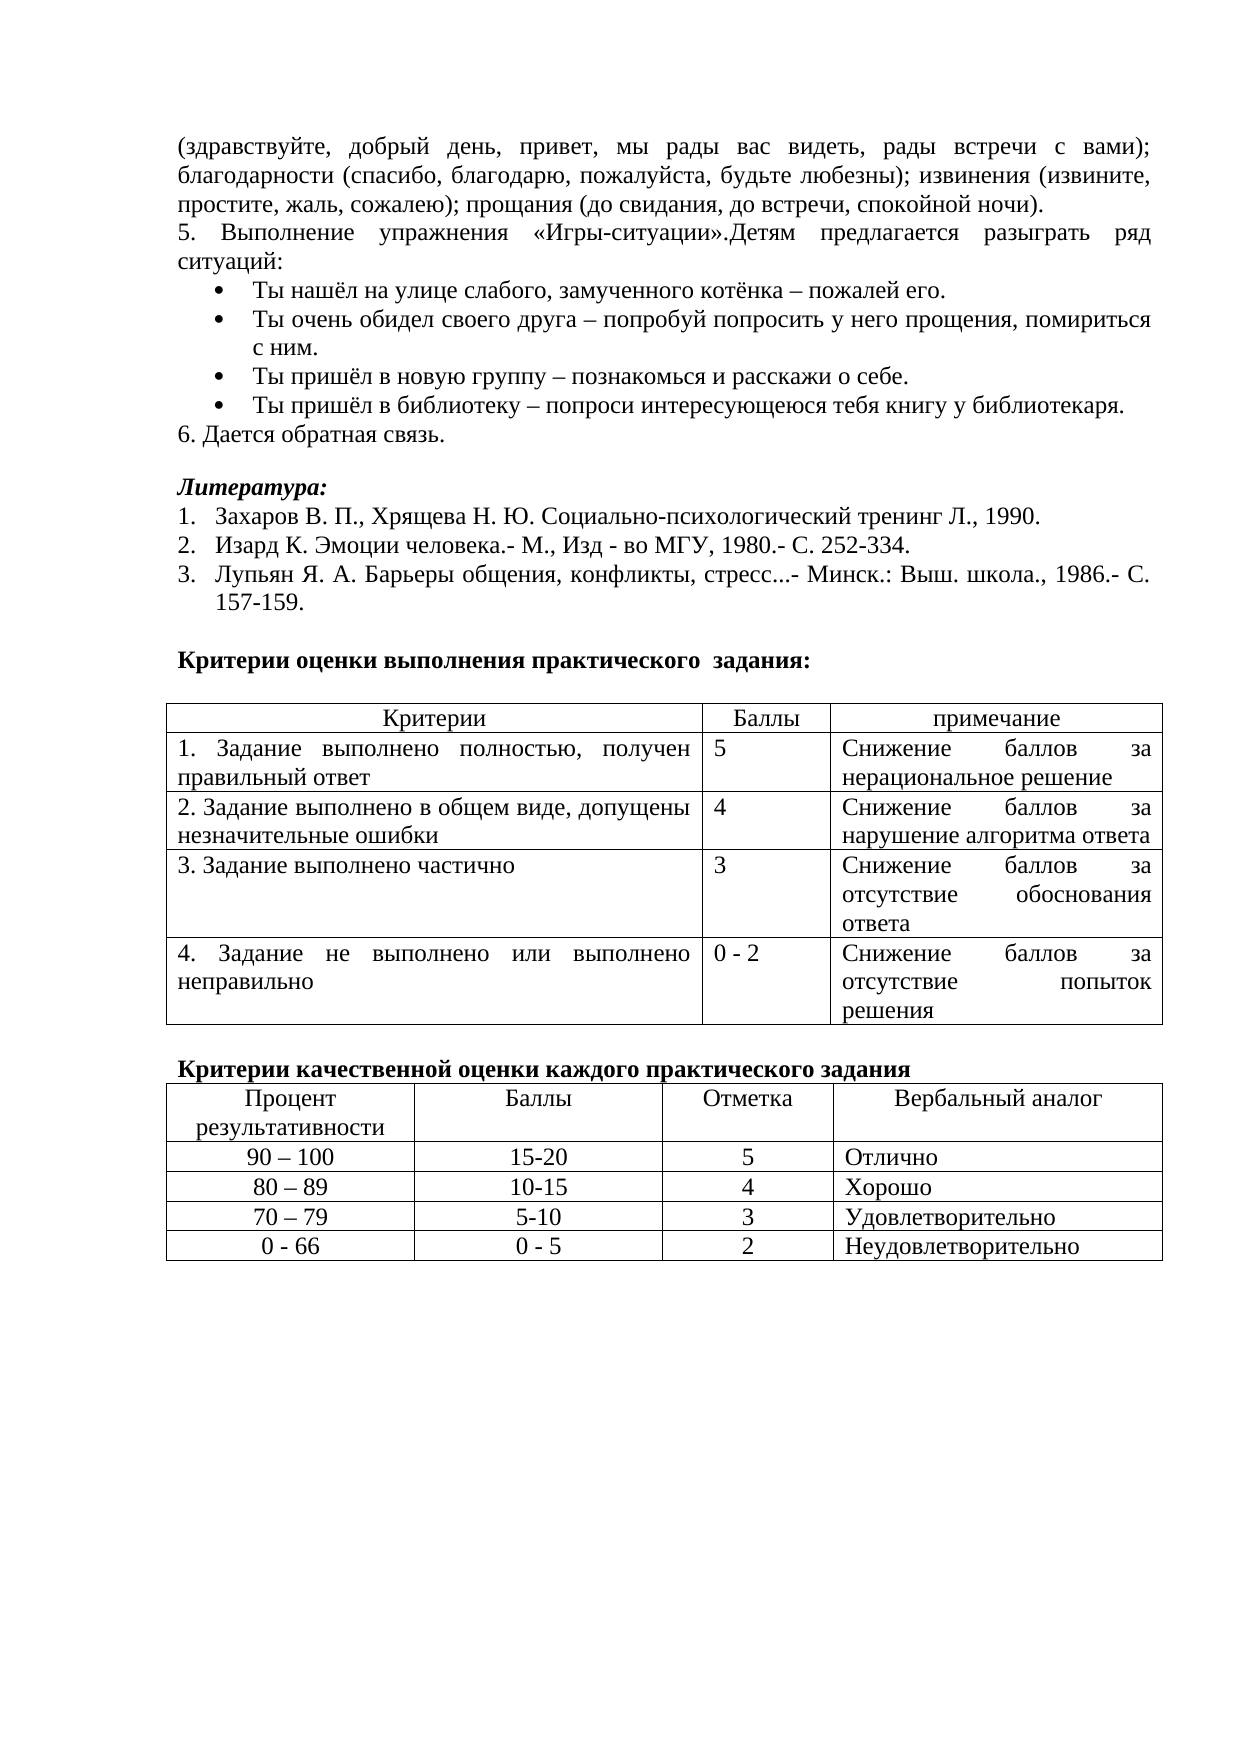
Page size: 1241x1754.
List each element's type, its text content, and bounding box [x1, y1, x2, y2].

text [177, 131, 1152, 217]
table_header Критерии [167, 704, 702, 732]
table_cell 4 [663, 1172, 833, 1201]
table_header Баллы [415, 1084, 662, 1141]
text 6. Дается обратная связь. [177, 419, 1152, 447]
table_cell 15-20 [415, 1142, 662, 1171]
table_cell 10-15 [415, 1172, 662, 1201]
table_cell 2. Задание выполнено в общем виде, допущены незначительные ошибки [167, 792, 702, 849]
table_cell 3 [663, 1202, 833, 1230]
text 5. Выполнение упражнения «Игры-ситуации».Детям предлагается разыграть ряд ситуаций: [177, 217, 1152, 275]
table_cell 70 – 79 [167, 1202, 414, 1230]
table_cell 5-10 [415, 1202, 662, 1230]
table_cell 0 - 2 [703, 938, 830, 1024]
table_cell 90 – 100 [167, 1142, 414, 1171]
table_header примечание [831, 704, 1162, 732]
table_header Вербальный аналог [834, 1084, 1162, 1141]
table_header Процент результативности [167, 1084, 414, 1141]
list Захаров В. П., Хрящева Н. Ю. Социально-психологический тренинг Л., 1990. [177, 501, 1152, 530]
table_cell 5 [663, 1142, 833, 1171]
table_cell Снижение баллов за отсутствие обоснования ответа [831, 850, 1162, 937]
table_cell Снижение баллов за отсутствие попыток решения [831, 938, 1162, 1024]
list Ты нашёл на улице слабого, замученного котёнка – пожалей его. [215, 275, 1152, 304]
text Критерии оценки выполнения практического задания: [177, 645, 1152, 674]
table_cell Снижение баллов за нарушение алгоритма ответа [831, 792, 1162, 849]
text Литература: [177, 472, 1152, 501]
table_header Баллы [703, 704, 830, 732]
list Лупьян Я. А. Барьеры общения, конфликты, стресс...- Минск.: Выш. школа., 1986.- С. 157-159. [177, 559, 1152, 616]
table_cell 2 [663, 1231, 833, 1260]
table_cell Удовлетворительно [834, 1202, 1162, 1230]
table_cell Неудовлетворительно [834, 1231, 1162, 1260]
table_cell 4 [703, 792, 830, 849]
list Ты очень обидел своего друга – попробуй попросить у него прощения, помириться с ним. [215, 304, 1152, 361]
table_cell Снижение баллов за нерациональное решение [831, 733, 1162, 791]
table_cell 4. Задание не выполнено или выполнено неправильно [167, 938, 702, 1024]
table_cell 0 - 5 [415, 1231, 662, 1260]
text Критерии качественной оценки каждого практического задания [177, 1054, 1152, 1082]
list Ты пришёл в библиотеку – попроси интересующеюся тебя книгу у библиотекаря. [215, 390, 1152, 419]
table_cell 3. Задание выполнено частично [167, 850, 702, 937]
table_cell 0 - 66 [167, 1231, 414, 1260]
list Изард К. Эмоции человека.- М., Изд - во МГУ, 1980.- С. 252-334. [177, 530, 1152, 559]
table_header Отметка [663, 1084, 833, 1141]
list Ты пришёл в новую группу – познакомься и расскажи о себе. [215, 361, 1152, 390]
table_cell 1. Задание выполнено полностью, получен правильный ответ [167, 733, 702, 791]
table_cell Хорошо [834, 1172, 1162, 1201]
table_cell 80 – 89 [167, 1172, 414, 1201]
table_cell Отлично [834, 1142, 1162, 1171]
table_cell 3 [703, 850, 830, 937]
table_cell 5 [703, 733, 830, 791]
